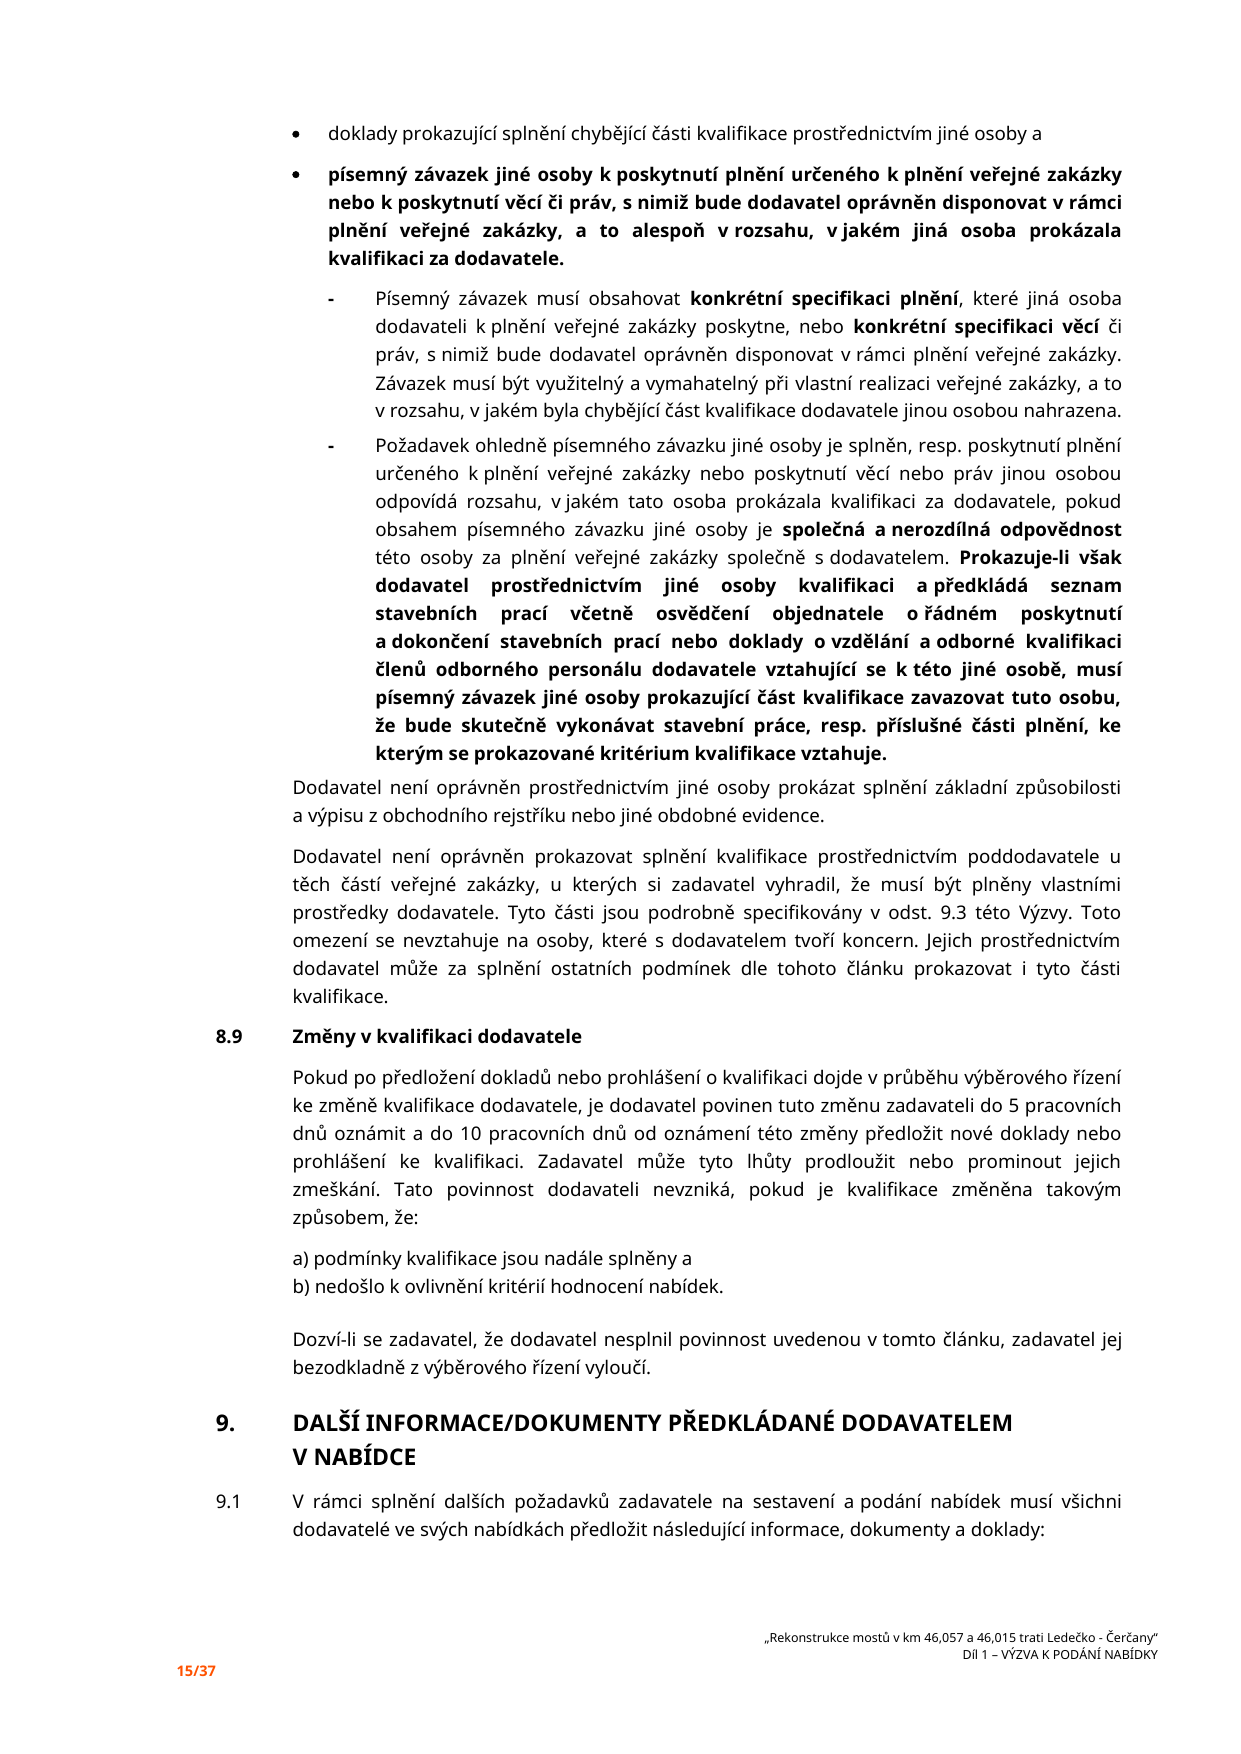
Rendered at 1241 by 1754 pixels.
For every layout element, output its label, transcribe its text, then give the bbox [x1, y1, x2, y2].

text písemný závazek jiné osoby k poskytnutí plnění určeného k plnění veřejné zakázky nebo k poskytnutí věcí či práv, s nimiž bude dodavatel oprávněn disponovat v rámci plnění veřejné zakázky, a to alespoň v rozsahu, v jakém jiná osoba prokázala kvalifikaci za dodavatele. [292, 161, 1122, 271]
text Dozví-li se zadavatel, že dodavatel nesplnil povinnost uvedenou v tomto článku, zadavatel jej bezodkladně z výběrového řízení vyloučí. [292, 1326, 1122, 1379]
text a) podmínky kvalifikace jsou nadále splněny a [292, 1245, 1122, 1270]
text Pokud po předložení dokladů nebo prohlášení o kvalifikaci dojde v průběhu výběrového řízení ke změně kvalifikace dodavatele, je dodavatel povinen tuto změnu zadavateli do 5 pracovních dnů oznámit a do 10 pracovních dnů od oznámení této změny předložit nové doklady nebo prohlášení ke kvalifikaci. Zadavatel může tyto lhůty prodloužit nebo prominout jejich zmeškání. Tato povinnost dodavateli nevzniká, pokud je kvalifikace změněna takovým způsobem, že: [292, 1064, 1122, 1230]
text V rámci splnění dalších požadavků zadavatele na sestavení a podání nabídek musí všichni dodavatelé ve svých nabídkách předložit následující informace, dokumenty a doklady: [216, 1488, 1122, 1542]
text Dodavatel není oprávněn prostřednictvím jiné osoby prokázat splnění základní způsobilosti a výpisu z obchodního rejstříku nebo jiné obdobné evidence. [292, 774, 1122, 828]
text Požadavek ohledně písemného závazku jiné osoby je splněn, resp. poskytnutí plnění určeného k plnění veřejné zakázky nebo poskytnutí věcí nebo práv jinou osobou odpovídá rozsahu, v jakém tato osoba prokázala kvalifikaci za dodavatele, pokud obsahem písemného závazku jiné osoby je společná a nerozdílná odpovědnost této osoby za plnění veřejné zakázky společně s dodavatelem. Prokazuje-li však dodavatel prostřednictvím jiné osoby kvalifikaci a předkládá seznam stavebních prací včetně osvědčení objednatele o řádném poskytnutí a dokončení stavebních prací nebo doklady o vzdělání a odborné kvalifikaci členů odborného personálu dodavatele vztahující se k této jiné osobě, musí písemný závazek jiné osoby prokazující část kvalifikace zavazovat tuto osobu, že bude skutečně vykonávat stavební práce, resp. příslušné části plnění, ke kterým se prokazované kritérium kvalifikace vztahuje. [328, 432, 1122, 766]
text b) nedošlo k ovlivnění kritérií hodnocení nabídek. [292, 1273, 1122, 1298]
text doklady prokazující splnění chybějící části kvalifikace prostřednictvím jiné osoby a [292, 121, 1122, 146]
text Dodavatel není oprávněn prokazovat splnění kvalifikace prostřednictvím poddodavatele u těch částí veřejné zakázky, u kterých si zadavatel vyhradil, že musí být plněny vlastními prostředky dodavatele. Tyto části jsou podrobně specifikovány v odst. 9.3 této Výzvy. Toto omezení se nevztahuje na osoby, které s dodavatelem tvoří koncern. Jejich prostřednictvím dodavatel může za splnění ostatních podmínek dle tohoto článku prokazovat i tyto části kvalifikace. [292, 843, 1122, 1009]
text DALŠÍ INFORMACE/DOKUMENTY PŘEDKLÁDANÉ DODAVATELEM V NABÍDCE [216, 1407, 1122, 1473]
text Změny v kvalifikaci dodavatele [216, 1024, 1122, 1049]
text Písemný závazek musí obsahovat konkrétní specifikaci plnění, které jiná osoba dodavateli k plnění veřejné zakázky poskytne, nebo konkrétní specifikaci věcí či práv, s nimiž bude dodavatel oprávněn disponovat v rámci plnění veřejné zakázky. Závazek musí být využitelný a vymahatelný při vlastní realizaci veřejné zakázky, a to v rozsahu, v jakém byla chybějící část kvalifikace dodavatele jinou osobou nahrazena. [328, 286, 1122, 423]
